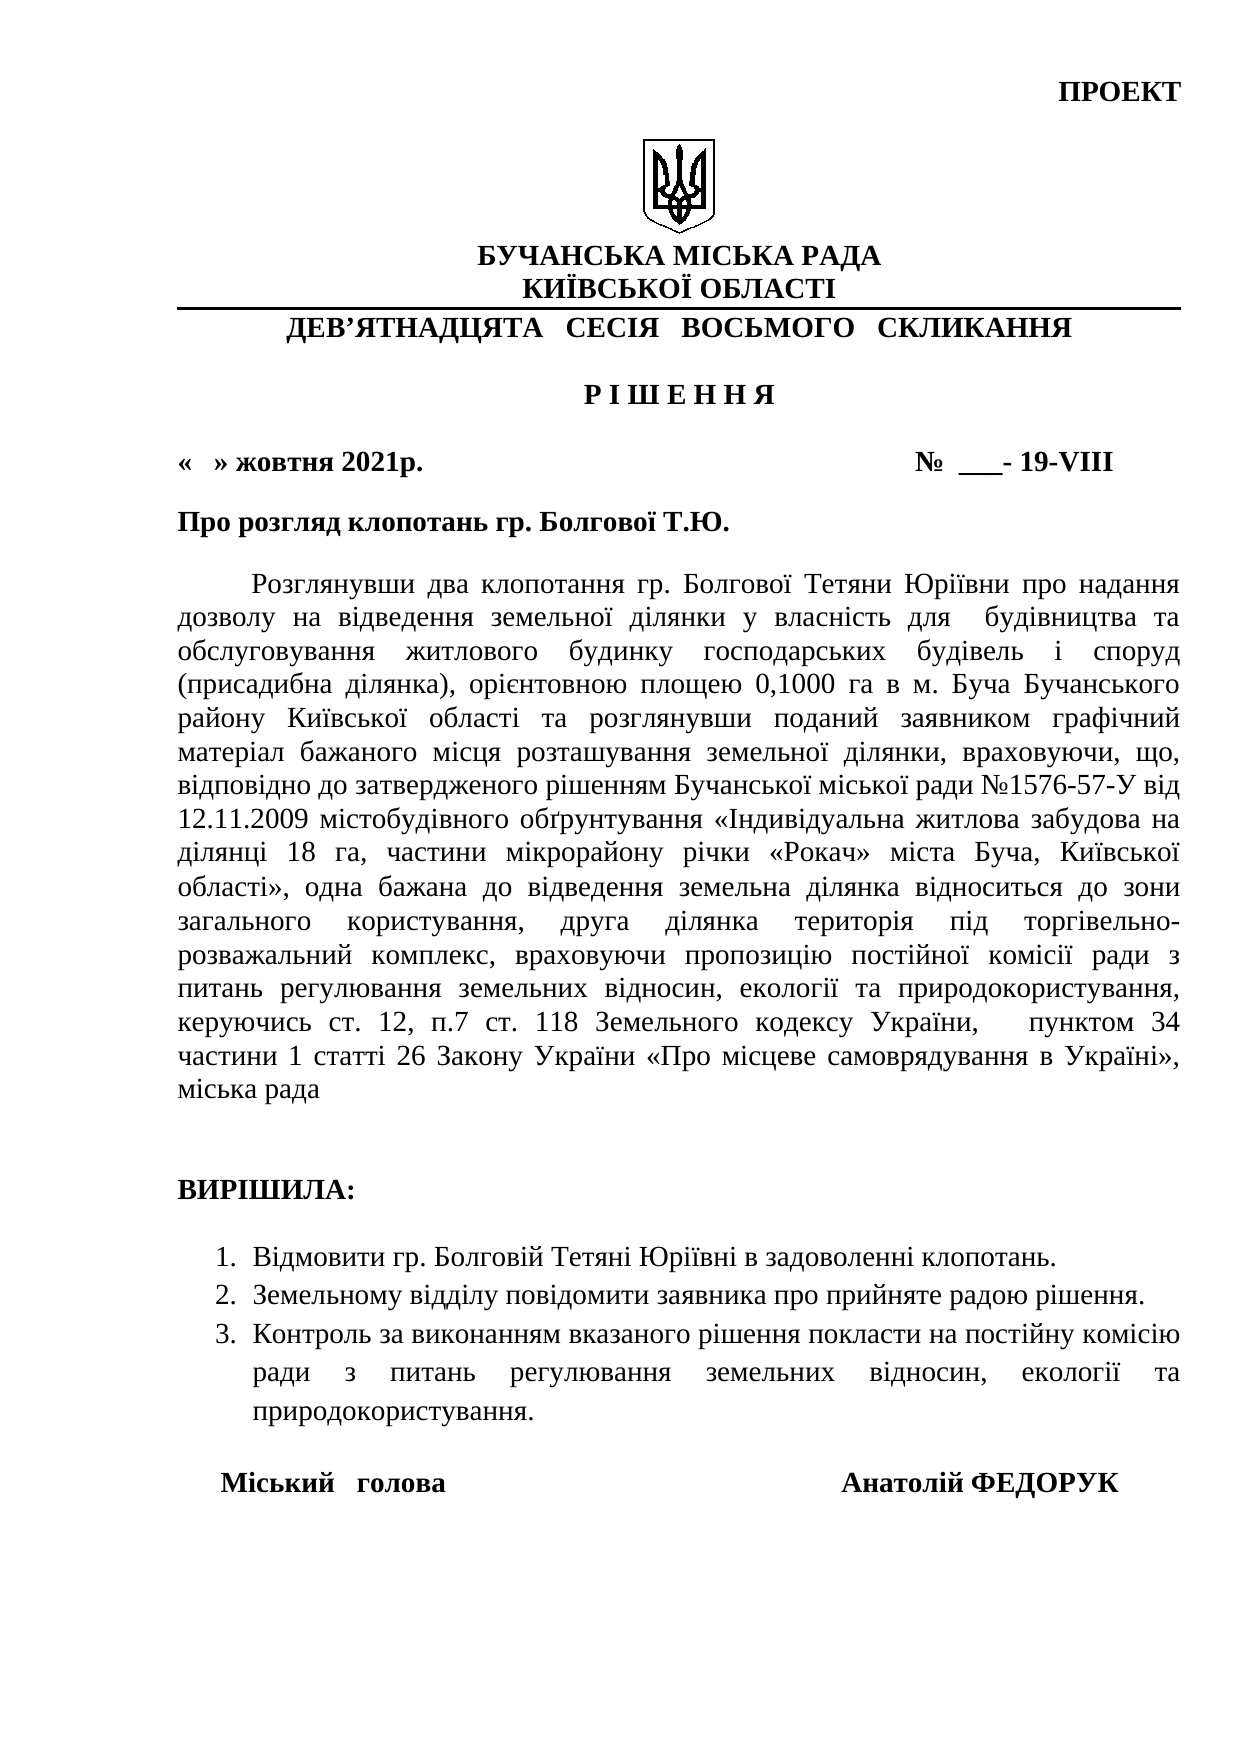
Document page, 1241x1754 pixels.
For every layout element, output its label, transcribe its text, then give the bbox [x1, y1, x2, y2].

text БУЧАНСЬКА МІСЬКА РАДА [177, 238, 1181, 271]
list Відмовити гр. Болговій Тетяні Юріївні в задоволенні клопотань. [215, 1239, 1181, 1272]
list Контроль за виконанням вказаного рішення покласти на постійну комісію ради з питань регулювання земельних відносин, екології та природокористування. [215, 1316, 1181, 1427]
text Р І Ш Е Н Н Я [177, 377, 1181, 411]
text ДЕВ’ЯТНАДЦЯТА СЕСІЯ ВОСЬМОГО СКЛИКАННЯ [177, 310, 1181, 344]
text Міський голова Анатолій ФЕДОРУК [177, 1465, 1181, 1499]
text ВИРІШИЛА: [177, 1172, 1181, 1205]
text « » жовтня 2021р. № ___- 19-VІІІ [177, 444, 1181, 478]
text КИЇВСЬКОЇ ОБЛАСТІ [177, 271, 1181, 307]
text Розглянувши два клопотання гр. Болгової Тетяни Юріївни про надання дозволу на відведення земельної ділянки у власність для будівництва та обслуговування житлового будинку господарських будівель і споруд (присадибна ділянка), орієнтовною площею 0,1000 га в м. Буча Бучанського району Київської області та розглянувши поданий заявником графічний матеріал бажаного місця розташування земельної ділянки, враховуючи, що, відповідно до затвердженого рішенням Бучанської міської ради №1576-57-У від 12.11.2009 містобудівного обґрунтування «Індивідуальна житлова забудова на ділянці 18 га, частини мікрорайону річки «Рокач» міста Буча, Київської області», одна бажана до відведення земельна ділянка відноситься до зони загального користування, друга ділянка територія під торгівельно-розважальний комплекс, враховуючи пропозицію постійної комісії ради з питань регулювання земельних відносин, екології та природокористування, керуючись ст. 12, п.7 ст. 118 Земельного кодексу України, пунктом 34 частини 1 статті 26 Закону України «Про місцеве самоврядування в Україні», міська рада [177, 566, 1181, 1105]
text Про розгляд клопотань гр. Болгової Т.Ю. [177, 504, 1181, 537]
text ПРОЕКТ [177, 74, 1181, 107]
list Земельному відділу повідомити заявника про прийняте радою рішення. [215, 1277, 1181, 1311]
